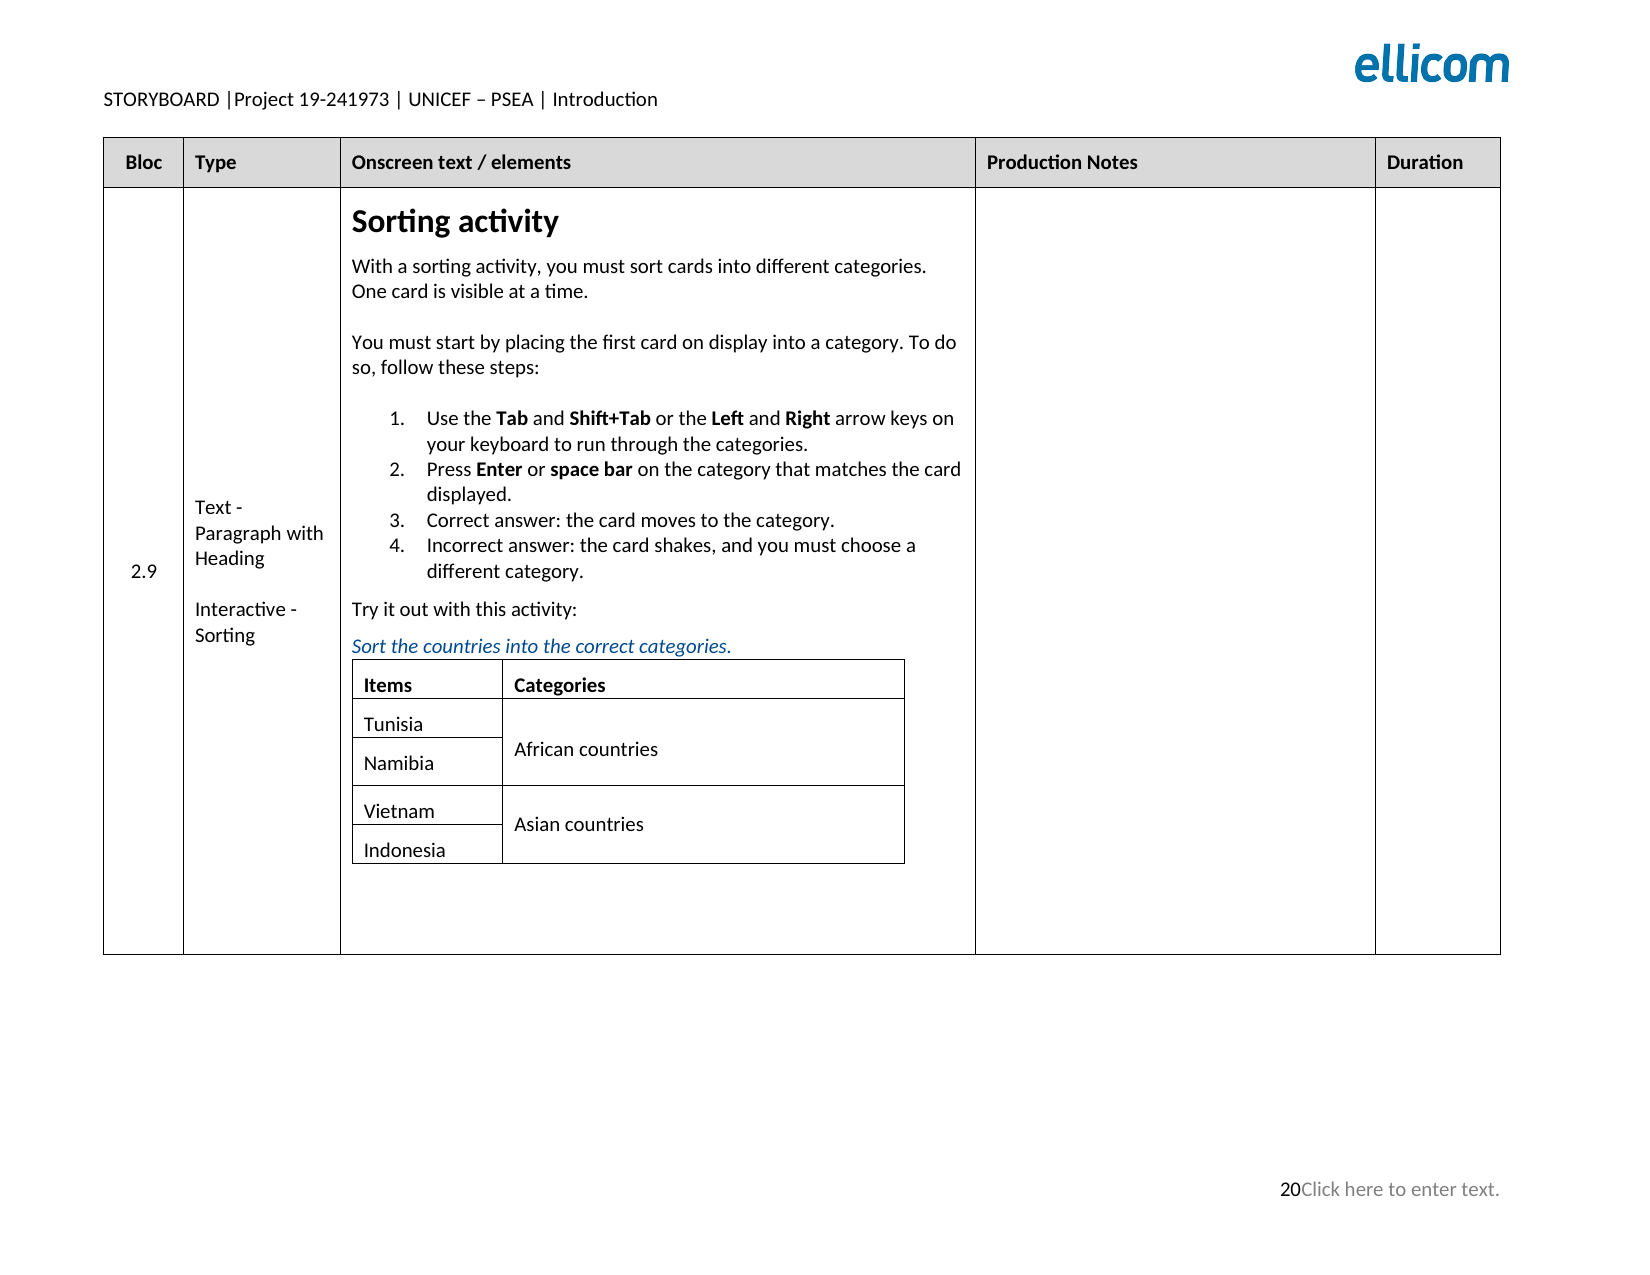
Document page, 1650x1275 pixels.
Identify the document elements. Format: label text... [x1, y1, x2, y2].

table_header Production Notes [976, 138, 1375, 187]
table_cell [976, 188, 1375, 954]
table_header Bloc [104, 138, 183, 187]
table_cell [184, 188, 340, 954]
table_cell Sorting activity With a sorting activity, you must sort cards into different categories. One card is visible at a time. You must start by placing the first card on display into a category. To do so, follow these steps: Use the Tab and Shift+Tab or the Left and Right arrow keys on your keyboard to run through the categories. Press Enter or space bar on the category that matches the card displayed. Correct answer: the card moves to the category. Incorrect answer: the card shakes, and you must choose a different category. Try it out with this activity: Sort the countries into the correct categories. [341, 188, 975, 954]
table_cell [1376, 188, 1500, 954]
table_header Onscreen text / elements [341, 138, 975, 187]
table_cell 2.9 [104, 188, 183, 954]
table_header Duration [1376, 138, 1500, 187]
picture [1354, 37, 1510, 88]
table_header Type [184, 138, 340, 187]
